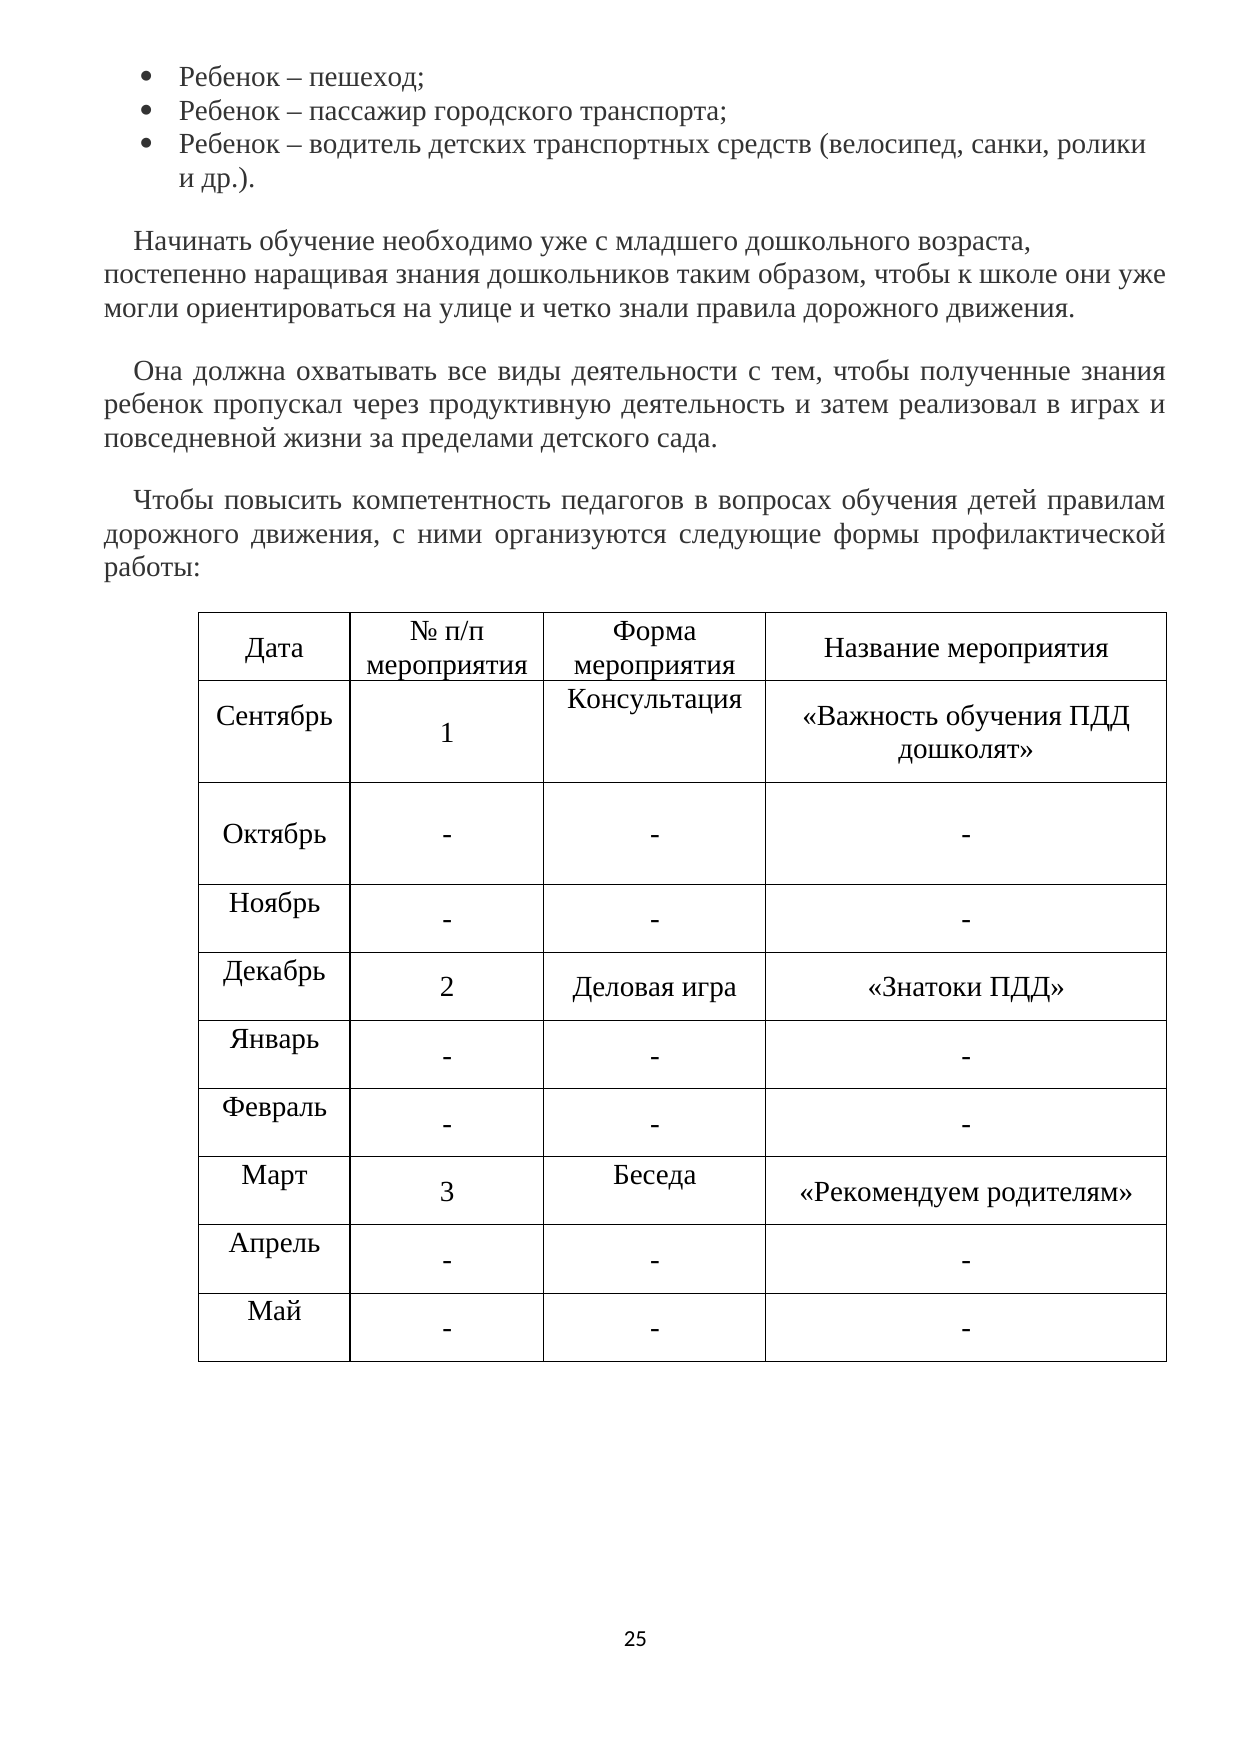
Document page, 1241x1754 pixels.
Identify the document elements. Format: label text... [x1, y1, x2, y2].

table_cell - [351, 885, 543, 952]
table_cell 2 [351, 953, 543, 1020]
table_cell - [544, 783, 765, 884]
table_cell - [544, 1294, 765, 1361]
table_cell Октябрь [199, 783, 349, 884]
table_cell - [544, 885, 765, 952]
table_cell - [351, 783, 543, 884]
table_cell «Важность обучения ПДД дошколят» [766, 681, 1166, 782]
table_header Дата [199, 613, 349, 680]
table_cell - [766, 1294, 1166, 1361]
table_cell 1 [351, 681, 543, 782]
table_cell - [351, 1089, 543, 1156]
table_cell Беседа [544, 1157, 765, 1224]
table_cell Март [199, 1157, 349, 1224]
table_cell «Рекомендуем родителям» [766, 1157, 1166, 1224]
table_header Форма мероприятия [544, 613, 765, 680]
table_cell Деловая игра [544, 953, 765, 1020]
table_cell Ноябрь [199, 885, 349, 952]
table_cell Май [199, 1294, 349, 1361]
table_cell Февраль [199, 1089, 349, 1156]
table_header Название мероприятия [766, 613, 1166, 680]
table_cell Январь [199, 1021, 349, 1088]
table_cell - [766, 783, 1166, 884]
table_header № п/п мероприятия [351, 613, 543, 680]
table_cell «Знатоки ПДД» [766, 953, 1166, 1020]
table_cell - [351, 1294, 543, 1361]
text Чтобы повысить компетентность педагогов в вопросах обучения детей правилам дорожного движения, с ними организуются следующие формы профилактической работы: [103, 482, 1167, 583]
list Ребенок – пешеход; [141, 59, 1167, 93]
table_cell - [766, 1089, 1166, 1156]
table_cell Сентябрь [199, 681, 349, 782]
table_cell - [351, 1225, 543, 1292]
table_cell - [351, 1021, 543, 1088]
table_cell - [544, 1089, 765, 1156]
table_cell Декабрь [199, 953, 349, 1020]
list Ребенок – пассажир городского транспорта; [141, 93, 1167, 126]
list Ребенок – водитель детских транспортных средств (велосипед, санки, ролики и др.). [141, 126, 1167, 194]
table_cell - [766, 885, 1166, 952]
table_cell - [544, 1225, 765, 1292]
text Она должна охватывать все виды деятельности с тем, чтобы полученные знания ребенок пропускал через продуктивную деятельность и затем реализовал в играх и повседневной жизни за пределами детского сада. [103, 353, 1167, 453]
table_cell Апрель [199, 1225, 349, 1292]
table_cell - [544, 1021, 765, 1088]
table_cell Консультация [544, 681, 765, 782]
table_cell 3 [351, 1157, 543, 1224]
text Начинать обучение необходимо уже с младшего дошкольного возраста, постепенно наращивая знания дошкольников таким образом, чтобы к школе они уже могли ориентироваться на улице и четко знали правила дорожного движения. [103, 223, 1167, 323]
table_cell - [766, 1225, 1166, 1292]
table_cell - [766, 1021, 1166, 1088]
